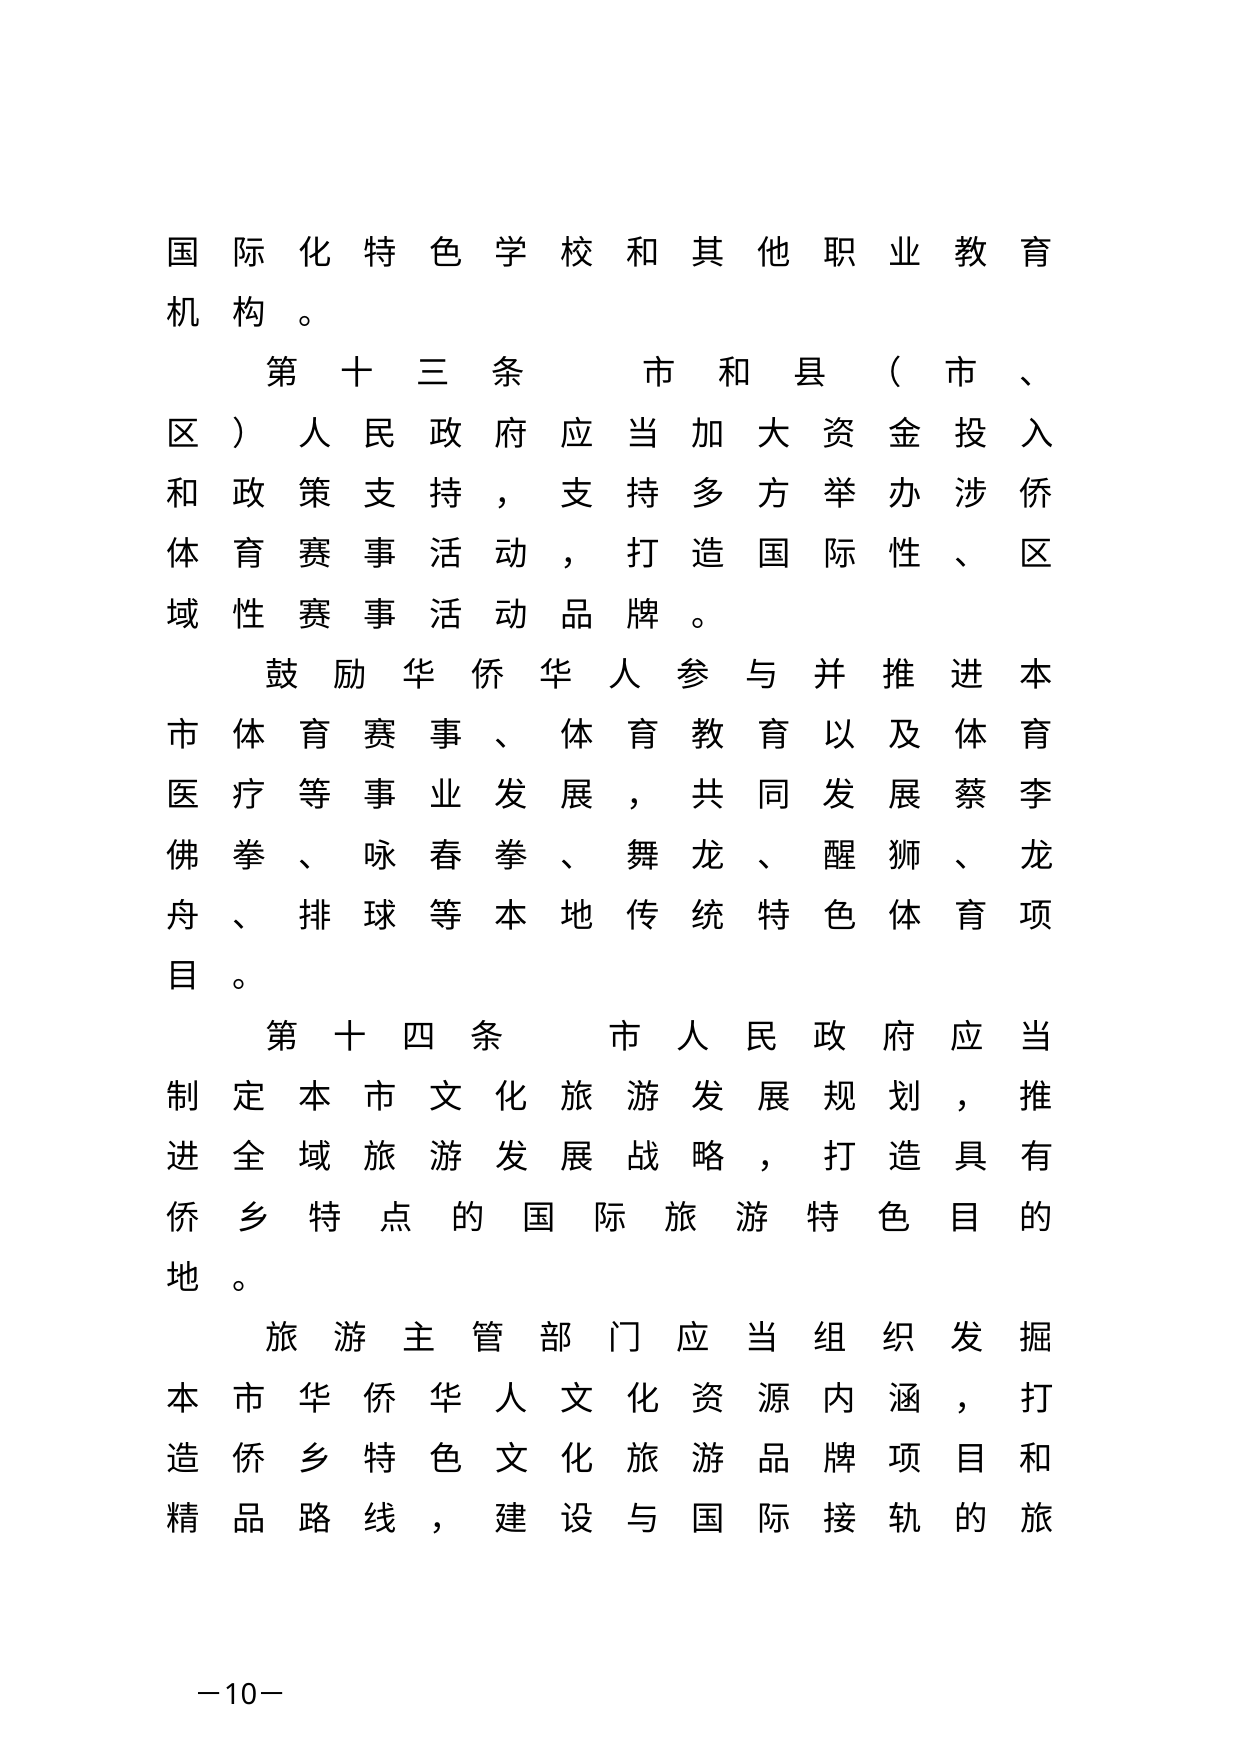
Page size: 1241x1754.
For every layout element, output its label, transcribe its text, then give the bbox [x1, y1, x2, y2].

text 第十三条 市和县（市、区）人民政府应当加大资金投入和政策支持，支持多方举办涉侨体育赛事活动，打造国际性、区域性赛事活动品牌。 [167, 340, 1085, 642]
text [167, 1305, 1085, 1546]
text 鼓励华侨华人参与并推进本市体育赛事、体育教育以及体育医疗等事业发展，共同发展蔡李佛拳、咏春拳、舞龙、醒狮、龙舟、排球等本地传统特色体育项目。 [167, 642, 1085, 1003]
text 第十四条 市人民政府应当制定本市文化旅游发展规划，推进全域旅游发展战略，打造具有侨乡特点的国际旅游特色目的地。 [167, 1003, 1085, 1305]
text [167, 219, 1085, 340]
